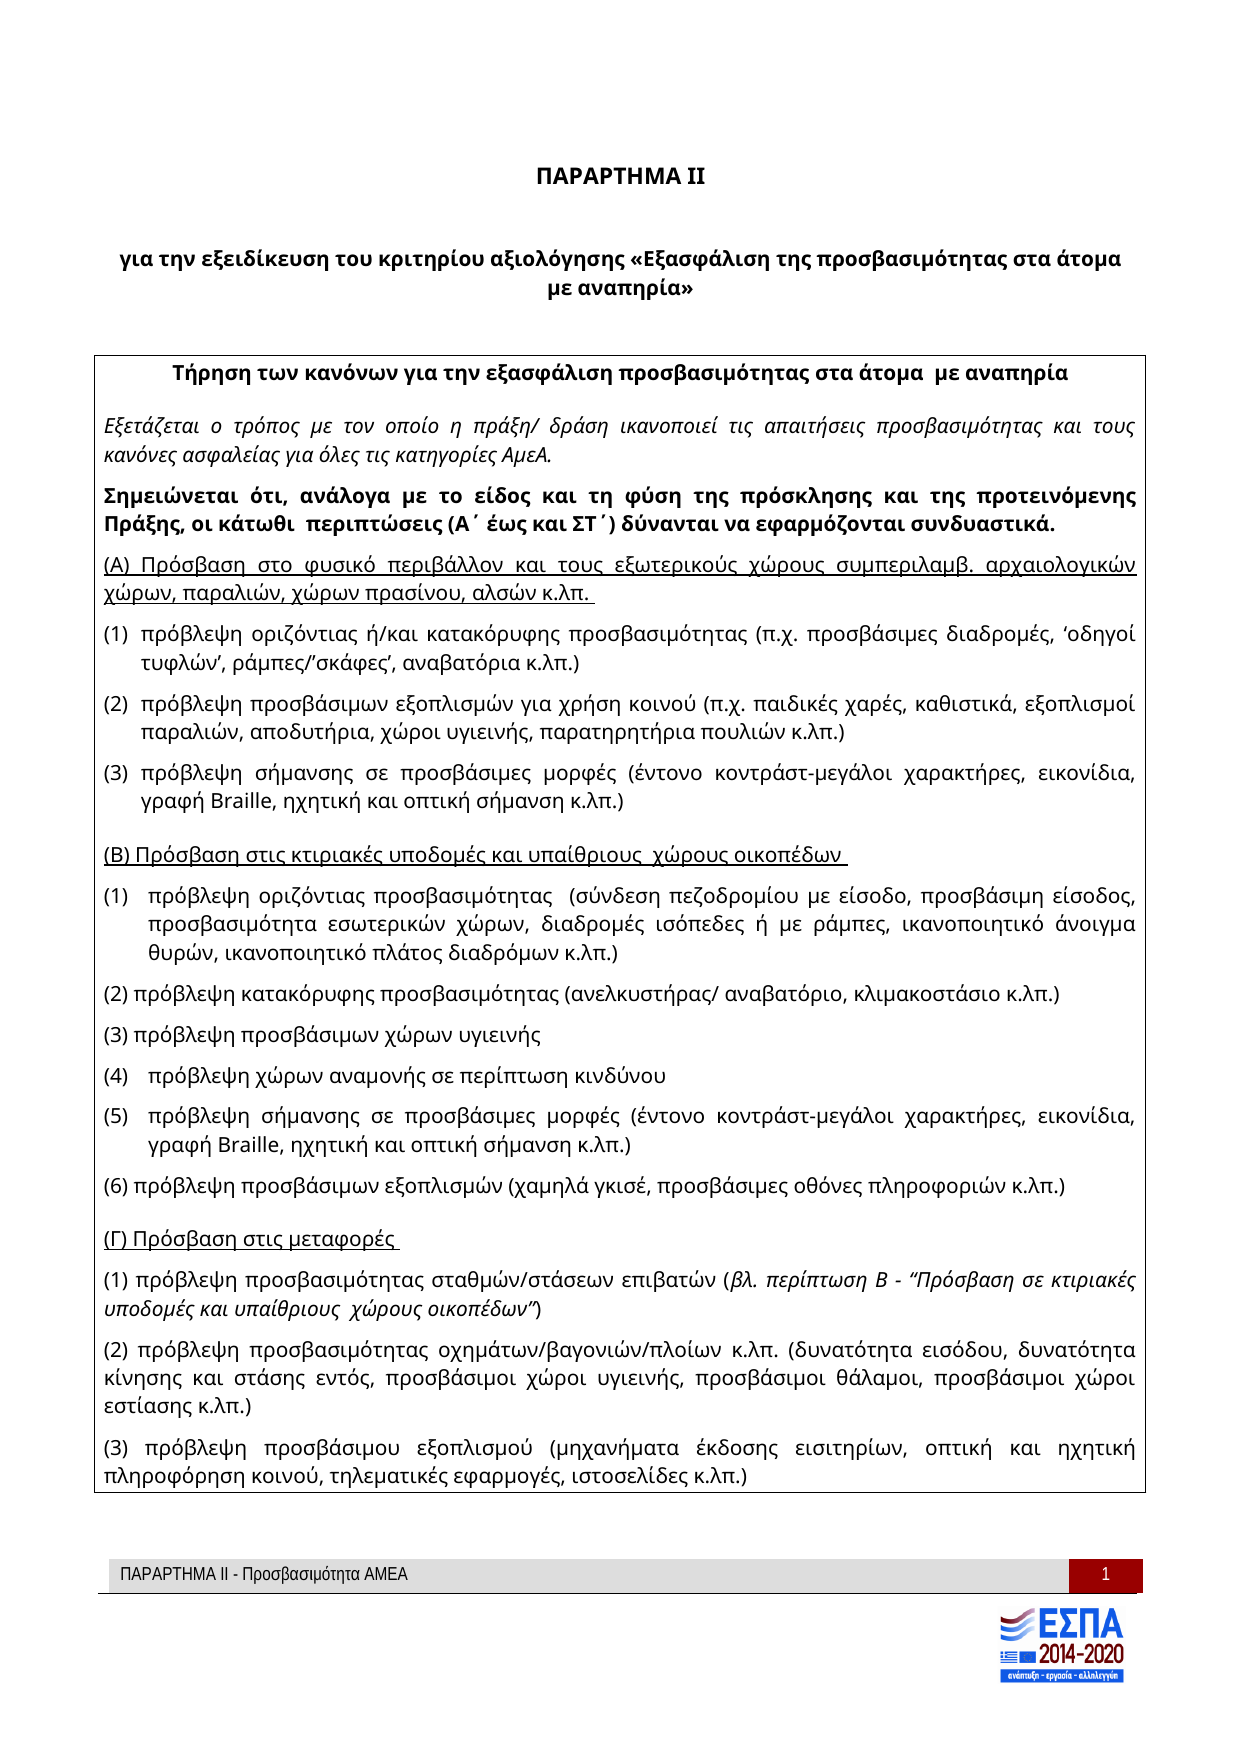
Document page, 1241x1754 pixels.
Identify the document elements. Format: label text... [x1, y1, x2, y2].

text (2) πρόβλεψη προσβασιμότητας οχημάτων/βαγονιών/πλοίων κ.λπ. (δυνατότητα εισόδου, δυνατότητα κίνησης και στάσης εντός, προσβάσιμοι χώροι υγιεινής, προσβάσιμοι θάλαμοι, προσβάσιμοι χώροι εστίασης κ.λπ.) [95, 1332, 1145, 1420]
text (5) πρόβλεψη σήμανσης σε προσβάσιμες μορφές (έντονο κοντράστ-μεγάλοι χαρακτήρες, εικονίδια, γραφή Braille, ηχητική και οπτική σήμανση κ.λπ.) [95, 1098, 1145, 1158]
text (6) πρόβλεψη προσβάσιμων εξοπλισμών (χαμηλά γκισέ, προσβάσιμες οθόνες πληροφοριών κ.λπ.) [95, 1168, 1145, 1199]
text (4) πρόβλεψη χώρων αναμονής σε περίπτωση κινδύνου [95, 1058, 1145, 1089]
text Τήρηση των κανόνων για την εξασφάλιση προσβασιμότητας στα άτομα με αναπηρία [95, 356, 1145, 386]
text Εξετάζεται ο τρόπος με τον οποίο η πράξη/ δράση ικανοποιεί τις απαιτήσεις προσβασιμότητας και τους κανόνες ασφαλείας για όλες τις κατηγορίες ΑμεΑ. [95, 408, 1145, 468]
text για την εξειδίκευση του κριτηρίου αξιολόγησης «Εξασφάλιση της προσβασιμότητας στα άτομα με αναπηρία» [103, 244, 1137, 301]
text Σημειώνεται ότι, ανάλογα με το είδος και τη φύση της πρόσκλησης και της προτεινόμενης Πράξης, οι κάτωθι περιπτώσεις (Α΄ έως και ΣΤ΄) δύνανται να εφαρμόζονται συνδυαστικά. [95, 478, 1145, 538]
text (Γ) Πρόσβαση στις μεταφορές [95, 1221, 1145, 1253]
list πρόβλεψη σήμανσης σε προσβάσιμες μορφές (έντονο κοντράστ-μεγάλοι χαρακτήρες, εικονίδια, γραφή Braille, ηχητική και οπτική σήμανση κ.λπ.) [95, 755, 1145, 815]
text (1) πρόβλεψη οριζόντιας προσβασιμότητας (σύνδεση πεζοδρομίου με είσοδο, προσβάσιμη είσοδος, προσβασιμότητα εσωτερικών χώρων, διαδρομές ισόπεδες ή με ράμπες, ικανοποιητικό άνοιγμα θυρών, ικανοποιητικό πλάτος διαδρόμων κ.λπ.) [95, 878, 1145, 966]
text ΠΑΡΑΡΤΗΜΑ ΙΙ [103, 160, 1137, 191]
text (3) πρόβλεψη προσβάσιμου εξοπλισμού (μηχανήματα έκδοσης εισιτηρίων, οπτική και ηχητική πληροφόρηση κοινού, τηλεματικές εφαρμογές, ιστοσελίδες κ.λπ.) [95, 1429, 1145, 1492]
list πρόβλεψη οριζόντιας ή/και κατακόρυφης προσβασιμότητας (π.χ. προσβάσιμες διαδρομές, ‘οδηγοί τυφλών’, ράμπες/’σκάφες’, αναβατόρια κ.λπ.) [95, 616, 1145, 676]
picture [997, 1606, 1126, 1684]
text (Β) Πρόσβαση στις κτιριακές υποδομές και υπαίθριους χώρους οικοπέδων [95, 837, 1145, 868]
text (3) πρόβλεψη προσβάσιμων χώρων υγιεινής [95, 1017, 1145, 1048]
text (Α) Πρόσβαση στο φυσικό περιβάλλον και τους εξωτερικούς χώρους συμπεριλαμβ. αρχαιολογικών χώρων, παραλιών, χώρων πρασίνου, αλσών κ.λπ. [95, 547, 1145, 607]
text (1) πρόβλεψη προσβασιμότητας σταθμών/στάσεων επιβατών (βλ. περίπτωση Β - “Πρόσβαση σε κτιριακές υποδομές και υπαίθριους χώρους οικοπέδων”) [95, 1262, 1145, 1322]
text (2) πρόβλεψη κατακόρυφης προσβασιμότητας (ανελκυστήρας/ αναβατόριο, κλιμακοστάσιο κ.λπ.) [95, 976, 1145, 1007]
list πρόβλεψη προσβάσιμων εξοπλισμών για χρήση κοινού (π.χ. παιδικές χαρές, καθιστικά, εξοπλισμοί παραλιών, αποδυτήρια, χώροι υγιεινής, παρατηρητήρια πουλιών κ.λπ.) [95, 686, 1145, 746]
